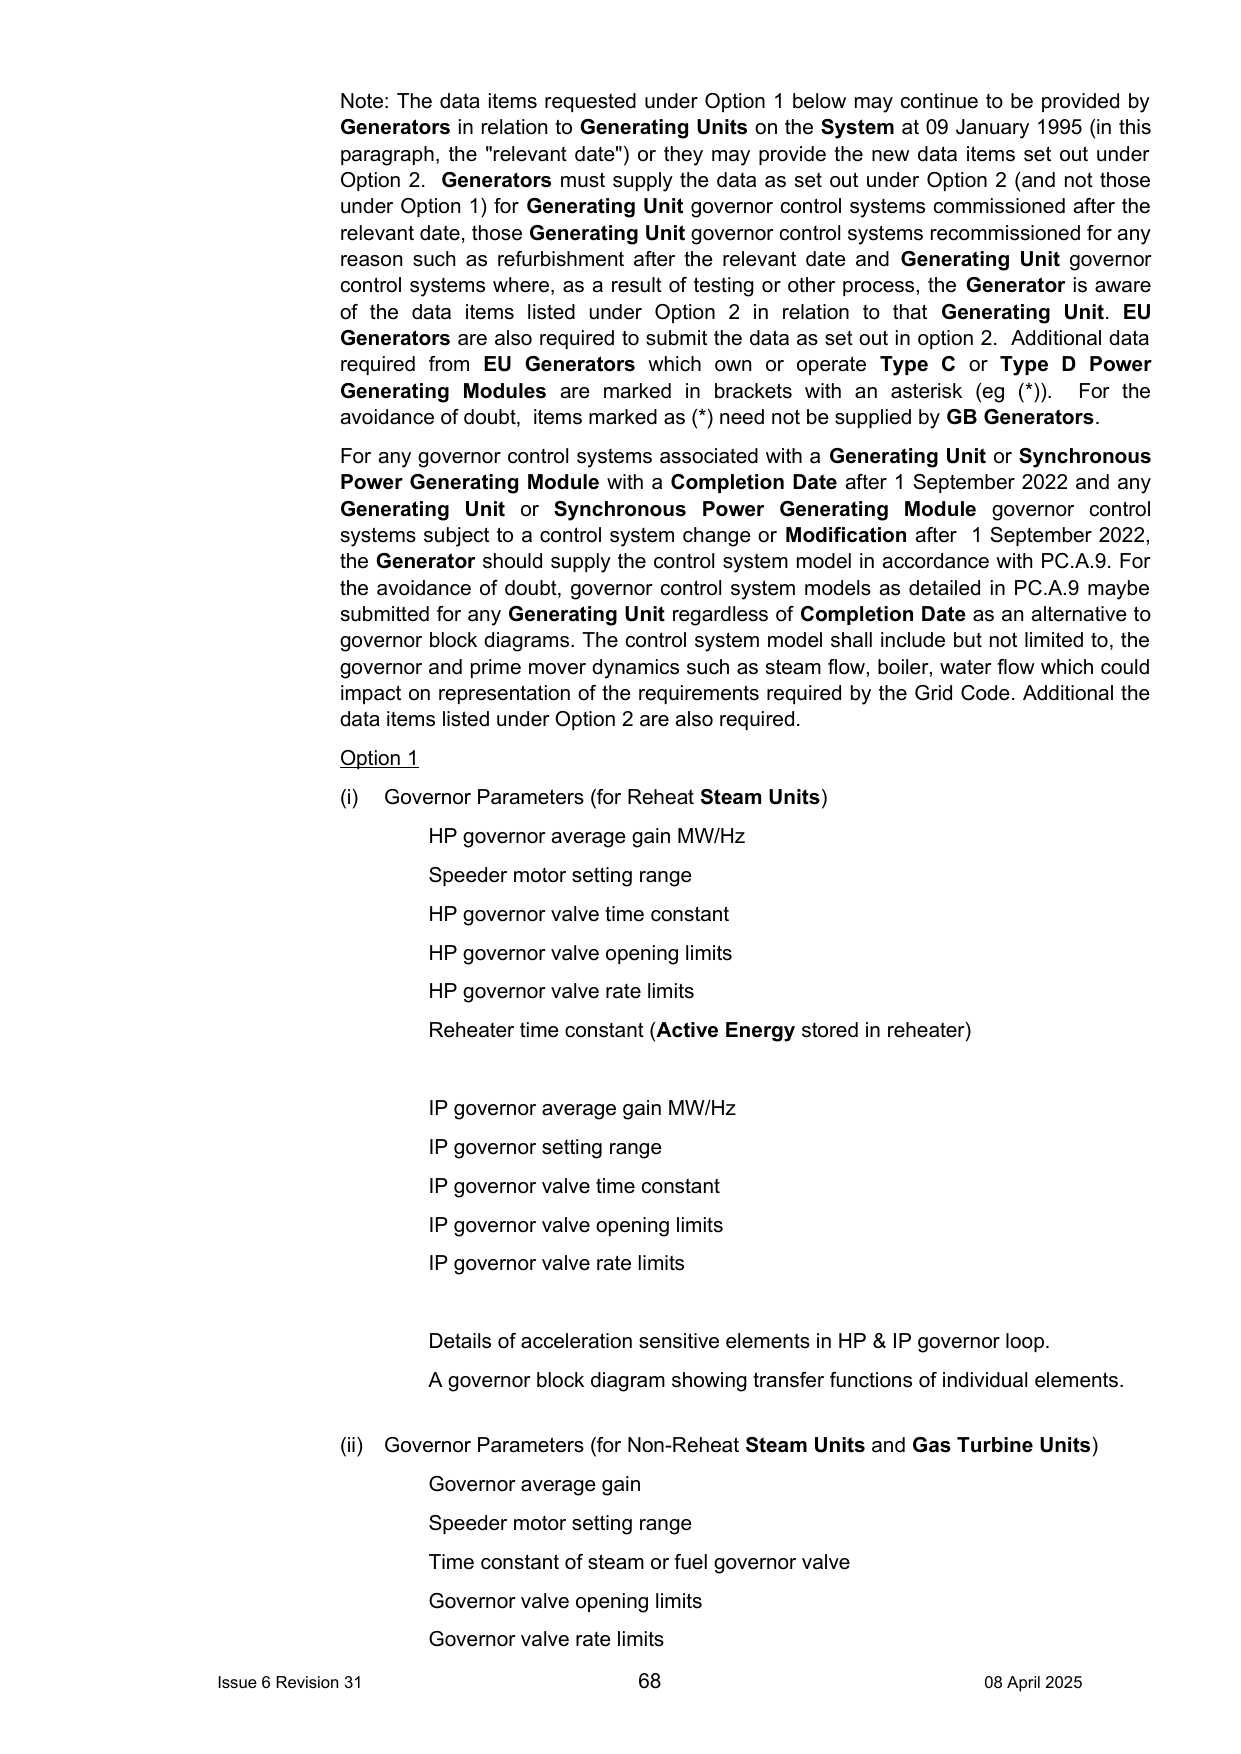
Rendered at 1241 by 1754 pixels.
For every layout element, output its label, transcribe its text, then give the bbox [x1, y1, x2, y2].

text IP governor setting range [384, 1135, 1152, 1159]
text (ii) Governor Parameters (for Non-Reheat Steam Units and Gas Turbine Units) [340, 1433, 1152, 1457]
text Note: The data items requested under Option 1 below may continue to be provided by Generators in relation to Generating Units on the System at 09 January 1995 (in this paragraph, the "relevant date") or they may provide the new data items set out under Option 2. Generators must supply the data as set out under Option 2 (and not those under Option 1) for Generating Unit governor control systems commissioned after the relevant date, those Generating Unit governor control systems recommissioned for any reason such as refurbishment after the relevant date and Generating Unit governor control systems where, as a result of testing or other process, the Generator is aware of the data items listed under Option 2 in relation to that Generating Unit. EU Generators are also required to submit the data as set out in option 2. Additional data required from EU Generators which own or operate Type C or Type D Power Generating Modules are marked in brackets with an asterisk (eg (*)). For the avoidance of doubt, items marked as (*) need not be supplied by GB Generators. [295, 89, 1152, 429]
text HP governor valve time constant [384, 902, 1152, 926]
text IP governor valve rate limits [384, 1251, 1152, 1275]
text Governor valve opening limits [384, 1588, 1152, 1612]
text HP governor average gain MW/Hz [384, 824, 1152, 848]
text (i) Governor Parameters (for Reheat Steam Units) [340, 785, 1152, 809]
text Time constant of steam or fuel governor valve [384, 1549, 1152, 1573]
text Governor valve rate limits [384, 1627, 1152, 1651]
text For any governor control systems associated with a Generating Unit or Synchronous Power Generating Module with a Completion Date after 1 September 2022 and any Generating Unit or Synchronous Power Generating Module governor control systems subject to a control system change or Modification after 1 September 2022, the Generator should supply the control system model in accordance with PC.A.9. For the avoidance of doubt, governor control system models as detailed in PC.A.9 maybe submitted for any Generating Unit regardless of Completion Date as an alternative to governor block diagrams. The control system model shall include but not limited to, the governor and prime mover dynamics such as steam flow, boiler, water flow which could impact on representation of the requirements required by the Grid Code. Additional the data items listed under Option 2 are also required. [340, 444, 1152, 731]
text Speeder motor setting range [384, 863, 1152, 887]
text IP governor valve time constant [384, 1173, 1152, 1197]
text IP governor valve opening limits [384, 1212, 1152, 1236]
text A governor block diagram showing transfer functions of individual elements. [384, 1368, 1152, 1392]
text HP governor valve rate limits [384, 979, 1152, 1003]
text Option 1 [340, 746, 1152, 770]
text Details of acceleration sensitive elements in HP & IP governor loop. [384, 1329, 1152, 1353]
text IP governor average gain MW/Hz [384, 1096, 1152, 1120]
text HP governor valve opening limits [384, 940, 1152, 964]
text Speeder motor setting range [384, 1511, 1152, 1535]
text Reheater time constant (Active Energy stored in reheater) [384, 1018, 1152, 1042]
text Governor average gain [384, 1472, 1152, 1496]
